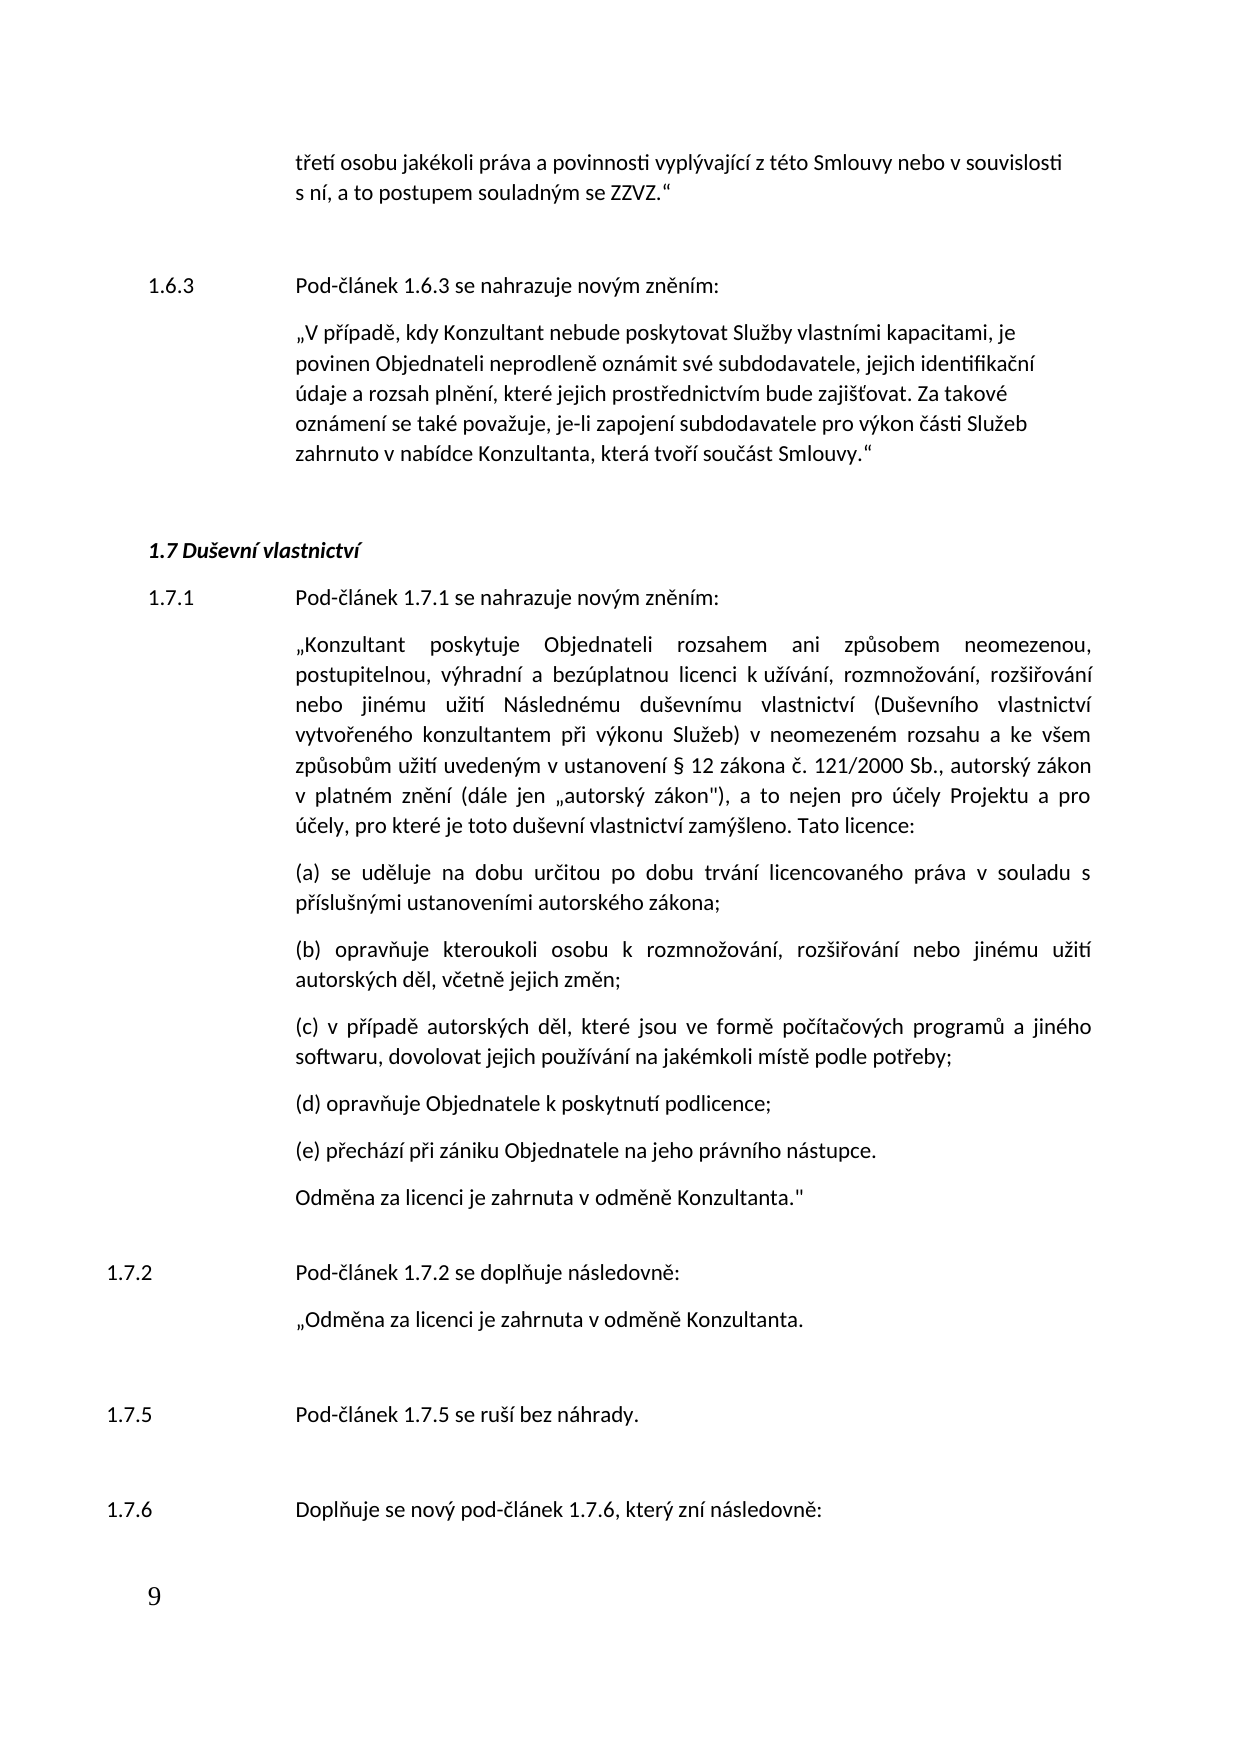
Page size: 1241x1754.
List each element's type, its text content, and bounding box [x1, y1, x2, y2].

text Odměna za licenci je zahrnuta v odměně Konzultanta." [221, 1183, 1093, 1211]
text 1.7.1 Pod-článek 1.7.1 se nahrazuje novým zněním: [148, 583, 1093, 611]
text 1.6.3 Pod-článek 1.6.3 se nahrazuje novým zněním: [106, 272, 1093, 299]
text 1.7.6 Doplňuje se nový pod-článek 1.7.6, který zní následovně: [106, 1495, 1093, 1523]
subtitle 1.7 Duševní vlastnictví [148, 536, 1093, 564]
text (c) v případě autorských děl, které jsou ve formě počítačových programů a jiného softwaru, dovolovat jejich používání na jakémkoli místě podle potřeby; [295, 1012, 1093, 1070]
text (e) přechází při zániku Objednatele na jeho právního nástupce. [221, 1136, 1093, 1164]
text „Odměna za licenci je zahrnuta v odměně Konzultanta. [106, 1305, 1093, 1333]
text 1.7.5 Pod-článek 1.7.5 se ruší bez náhrady. [106, 1400, 1093, 1428]
text „Konzultant poskytuje Objednateli rozsahem ani způsobem neomezenou, postupitelnou, výhradní a bezúplatnou licenci k užívání, rozmnožování, rozšiřování nebo jinému užití Následnému duševnímu vlastnictví (Duševního vlastnictví vytvořeného konzultantem při výkonu Služeb) v neomezeném rozsahu a ke všem způsobům užití uvedeným v ustanovení § 12 zákona č. 121/2000 Sb., autorský zákon v platném znění (dále jen „autorský zákon"), a to nejen pro účely Projektu a pro účely, pro které je toto duševní vlastnictví zamýšleno. Tato licence: [295, 630, 1093, 839]
text „V případě, kdy Konzultant nebude poskytovat Služby vlastními kapacitami, je povinen Objednateli neprodleně oznámit své subdodavatele, jejich identifikační údaje a rozsah plnění, které jejich prostřednictvím bude zajišťovat. Za takové oznámení se také považuje, je-li zapojení subdodavatele pro výkon části Služeb zahrnuto v nabídce Konzultanta, která tvoří součást Smlouvy.“ [295, 318, 1093, 467]
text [295, 148, 1093, 206]
text 1.7.2 Pod-článek 1.7.2 se doplňuje následovně: [106, 1258, 1093, 1286]
text (a) se uděluje na dobu určitou po dobu trvání licencovaného práva v souladu s příslušnými ustanoveními autorského zákona; [295, 858, 1093, 916]
text (d) opravňuje Objednatele k poskytnutí podlicence; [221, 1089, 1093, 1117]
text (b) opravňuje kteroukoli osobu k rozmnožování, rozšiřování nebo jinému užití autorských děl, včetně jejich změn; [295, 935, 1093, 993]
